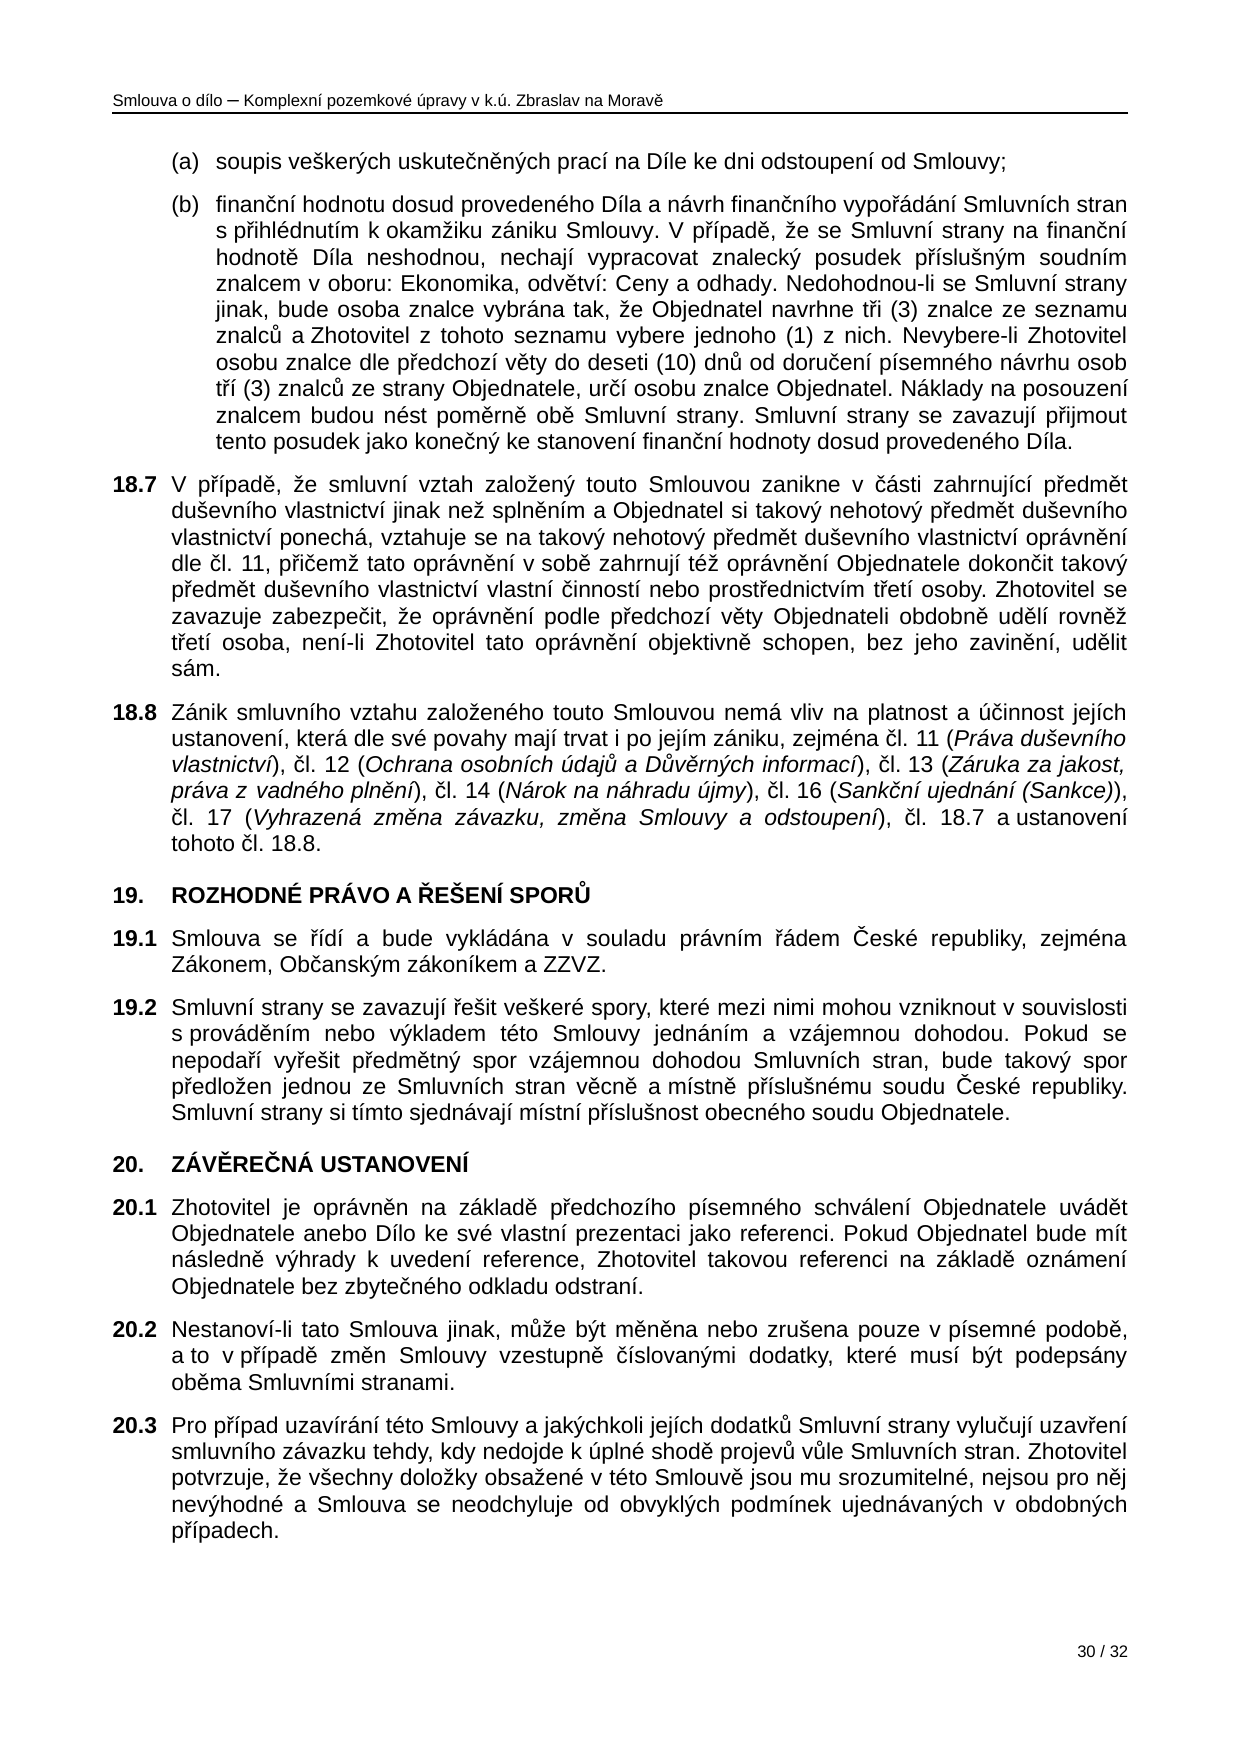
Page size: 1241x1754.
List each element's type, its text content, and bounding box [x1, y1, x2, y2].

text Nestanoví-li tato Smlouva jinak, může být měněna nebo zrušena pouze v písemné podobě, a to v případě změn Smlouvy vzestupně číslovanými dodatky, které musí být podepsány oběma Smluvními stranami. [112, 1316, 1128, 1395]
text Smlouva se řídí a bude vykládána v souladu právním řádem České republiky, zejména Zákonem, Občanským zákoníkem a ZZVZ. [112, 924, 1128, 977]
text Smluvní strany se zavazují řešit veškeré spory, které mezi nimi mohou vzniknout v souvislosti s prováděním nebo výkladem této Smlouvy jednáním a vzájemnou dohodou. Pokud se nepodaří vyřešit předmětný spor vzájemnou dohodou Smluvních stran, bude takový spor předložen jednou ze Smluvních stran věcně a místně příslušnému soudu České republiky. Smluvní strany si tímto sjednávají místní příslušnost obecného soudu Objednatele. [112, 994, 1128, 1126]
text Závěrečná ustanovení [112, 1151, 1128, 1177]
text Rozhodné právo a řešení sporů [112, 882, 1128, 908]
list soupis veškerých uskutečněných prací na Díle ke dni odstoupení od Smlouvy; [171, 148, 1128, 174]
text V případě, že smluvní vztah založený touto Smlouvou zanikne v části zahrnující předmět duševního vlastnictví jinak než splněním a Objednatel si takový nehotový předmět duševního vlastnictví ponechá, vztahuje se na takový nehotový předmět duševního vlastnictví oprávnění dle čl. 11, přičemž tato oprávnění v sobě zahrnují též oprávnění Objednatele dokončit takový předmět duševního vlastnictví vlastní činností nebo prostřednictvím třetí osoby. Zhotovitel se zavazuje zabezpečit, že oprávnění podle předchozí věty Objednateli obdobně udělí rovněž třetí osoba, není-li Zhotovitel tato oprávnění objektivně schopen, bez jeho zavinění, udělit sám. [112, 471, 1128, 682]
text Pro případ uzavírání této Smlouvy a jakýchkoli jejích dodatků Smluvní strany vylučují uzavření smluvního závazku tehdy, kdy nedojde k úplné shodě projevů vůle Smluvních stran. Zhotovitel potvrzuje, že všechny doložky obsažené v této Smlouvě jsou mu srozumitelné, nejsou pro něj nevýhodné a Smlouva se neodchyluje od obvyklých podmínek ujednávaných v obdobných případech. [112, 1412, 1128, 1543]
list finanční hodnotu dosud provedeného Díla a návrh finančního vypořádání Smluvních stran s přihlédnutím k okamžiku zániku Smlouvy. V případě, že se Smluvní strany na finanční hodnotě Díla neshodnou, nechají vypracovat znalecký posudek příslušným soudním znalcem v oboru: Ekonomika, odvětví: Ceny a odhady. Nedohodnou-li se Smluvní strany jinak, bude osoba znalce vybrána tak, že Objednatel navrhne tři (3) znalce ze seznamu znalců a Zhotovitel z tohoto seznamu vybere jednoho (1) z nich. Nevybere-li Zhotovitel osobu znalce dle předchozí věty do deseti (10) dnů od doručení písemného návrhu osob tří (3) znalců ze strany Objednatele, určí osobu znalce Objednatel. Náklady na posouzení znalcem budou nést poměrně obě Smluvní strany. Smluvní strany se zavazují přijmout tento posudek jako konečný ke stanovení finanční hodnoty dosud provedeného Díla. [171, 191, 1128, 454]
text Zánik smluvního vztahu založeného touto Smlouvou nemá vliv na platnost a účinnost jejích ustanovení, která dle své povahy mají trvat i po jejím zániku, zejména čl. 11 (Práva duševního vlastnictví), čl. 12 (Ochrana osobních údajů a Důvěrných informací), čl. 13 (Záruka za jakost, práva z vadného plnění), čl. 14 (Nárok na náhradu újmy), čl. 16 (Sankční ujednání (Sankce)), čl. 17 (Vyhrazená změna závazku, změna Smlouvy a odstoupení), čl. 18.7 a ustanovení tohoto čl. 18.8. [112, 698, 1128, 857]
text Zhotovitel je oprávněn na základě předchozího písemného schválení Objednatele uvádět Objednatele anebo Dílo ke své vlastní prezentaci jako referenci. Pokud Objednatel bude mít následně výhrady k uvedení reference, Zhotovitel takovou referenci na základě oznámení Objednatele bez zbytečného odkladu odstraní. [112, 1194, 1128, 1299]
